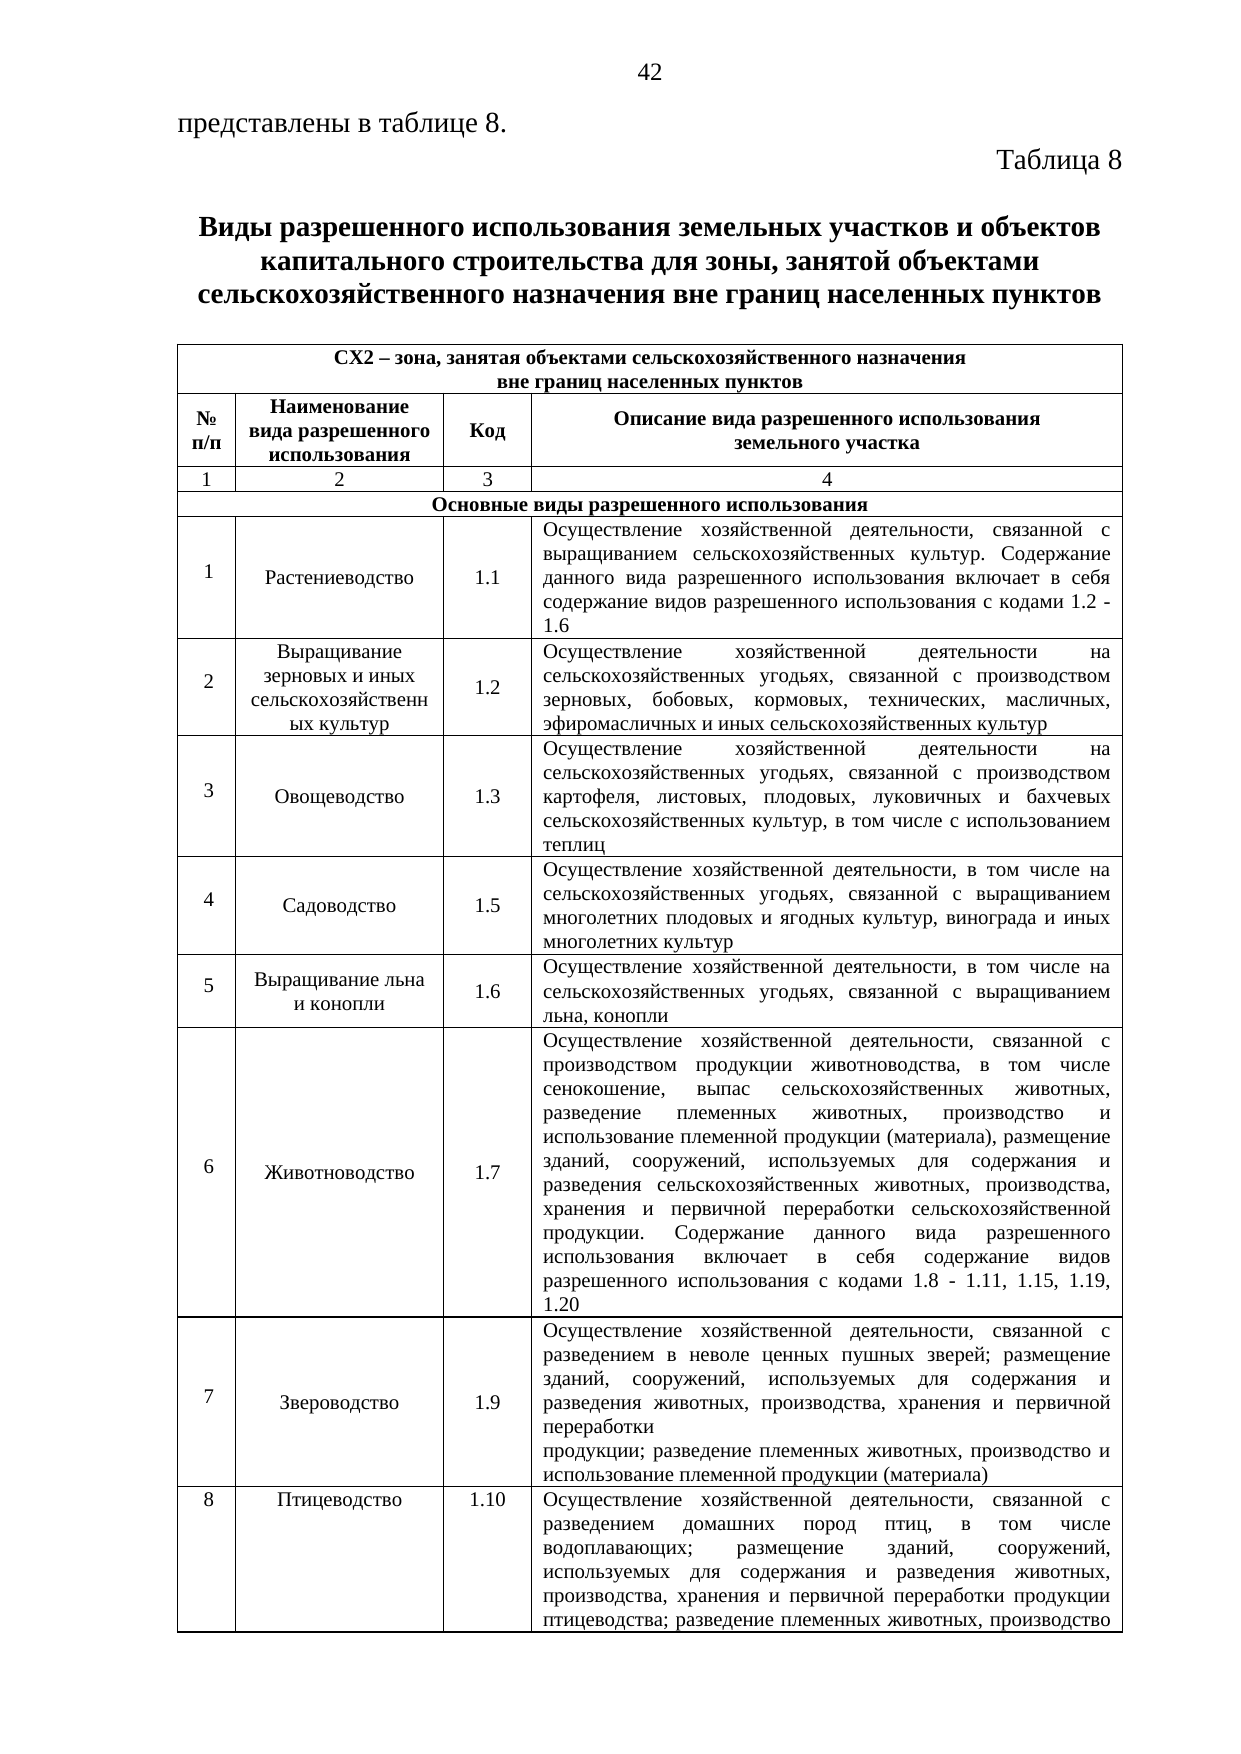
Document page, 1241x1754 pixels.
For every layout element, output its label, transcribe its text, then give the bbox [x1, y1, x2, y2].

table_cell 1.1 [444, 517, 531, 637]
table_cell [178, 639, 235, 735]
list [177, 105, 1122, 139]
table_cell Овощеводство [236, 736, 443, 856]
table_cell 4 [532, 467, 1122, 491]
table_cell 3 [444, 467, 531, 491]
table_cell № п/п [178, 394, 235, 466]
table_cell Растениеводство [236, 517, 443, 637]
table_cell [178, 1318, 235, 1486]
table_cell 1.2 [444, 639, 531, 735]
table_cell Животноводство [236, 1028, 443, 1316]
table_cell Осуществление хозяйственной деятельности, связанной с разведением в неволе ценных пушных зверей; размещение зданий, сооружений, используемых для содержания и разведения животных, производства, хранения и первичной переработки продукции; разведение племенных животных, производство и использование племенной продукции (материала) [532, 1318, 1122, 1486]
table_cell [178, 1487, 235, 1631]
table_cell Выращивание зерновых и иных сельскохозяйственных культур [236, 639, 443, 735]
table_cell [178, 736, 235, 856]
table_cell 1.3 [444, 736, 531, 856]
table_cell Осуществление хозяйственной деятельности на сельскохозяйственных угодьях, связанной с производством картофеля, листовых, плодовых, луковичных и бахчевых сельскохозяйственных культур, в том числе с использованием теплиц [532, 736, 1122, 856]
table_cell Осуществление хозяйственной деятельности, связанной с производством продукции животноводства, в том числе сенокошение, выпас сельскохозяйственных животных, разведение племенных животных, производство и использование племенной продукции (материала), размещение зданий, сооружений, используемых для содержания и разведения сельскохозяйственных животных, производства, хранения и первичной переработки сельскохозяйственной продукции. Содержание данного вида разрешенного использования включает в себя содержание видов разрешенного использования с кодами 1.8 - 1.11, 1.15, 1.19, 1.20 [532, 1028, 1122, 1316]
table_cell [532, 1487, 1122, 1631]
table_cell 1.10 [444, 1487, 531, 1631]
table_cell Описание вида разрешенного использования земельного участка [532, 394, 1122, 466]
table_cell Садоводство [236, 857, 443, 953]
table_cell [178, 857, 235, 953]
list Виды разрешенного использования земельных участков и объектов капитального строительства для зоны, занятой объектами сельскохозяйственного назначения вне границ населенных пунктов [177, 209, 1122, 310]
table_cell Код [444, 394, 531, 466]
table_cell 1.5 [444, 857, 531, 953]
table_cell 1.6 [444, 955, 531, 1027]
table_cell Наименование вида разрешенного использования [236, 394, 443, 466]
table_cell Осуществление хозяйственной деятельности, в том числе на сельскохозяйственных угодьях, связанной с выращиванием льна, конопли [532, 955, 1122, 1027]
table_cell Основные виды разрешенного использования [178, 492, 1122, 516]
table_cell 1.9 [444, 1318, 531, 1486]
table_cell [178, 955, 235, 1027]
table_cell 1.7 [444, 1028, 531, 1316]
table_cell Птицеводство [236, 1487, 443, 1631]
table_cell Осуществление хозяйственной деятельности на сельскохозяйственных угодьях, связанной с производством зерновых, бобовых, кормовых, технических, масличных, эфиромасличных и иных сельскохозяйственных культур [532, 639, 1122, 735]
table_cell Осуществление хозяйственной деятельности, связанной с выращиванием сельскохозяйственных культур. Содержание данного вида разрешенного использования включает в себя содержание видов разрешенного использования с кодами 1.2 - 1.6 [532, 517, 1122, 637]
table_cell [178, 517, 235, 637]
table_cell [178, 1028, 235, 1316]
table_cell Осуществление хозяйственной деятельности, в том числе на сельскохозяйственных угодьях, связанной с выращиванием многолетних плодовых и ягодных культур, винограда и иных многолетних культур [532, 857, 1122, 953]
table_cell Звероводство [236, 1318, 443, 1486]
list Таблица 8 [177, 142, 1122, 176]
table_cell 2 [236, 467, 443, 491]
table_header СХ2 – зона, занятая объектами сельскохозяйственного назначения вне границ населенных пунктов [178, 345, 1122, 393]
table_cell 1 [178, 467, 235, 491]
table_cell Выращивание льна и конопли [236, 955, 443, 1027]
